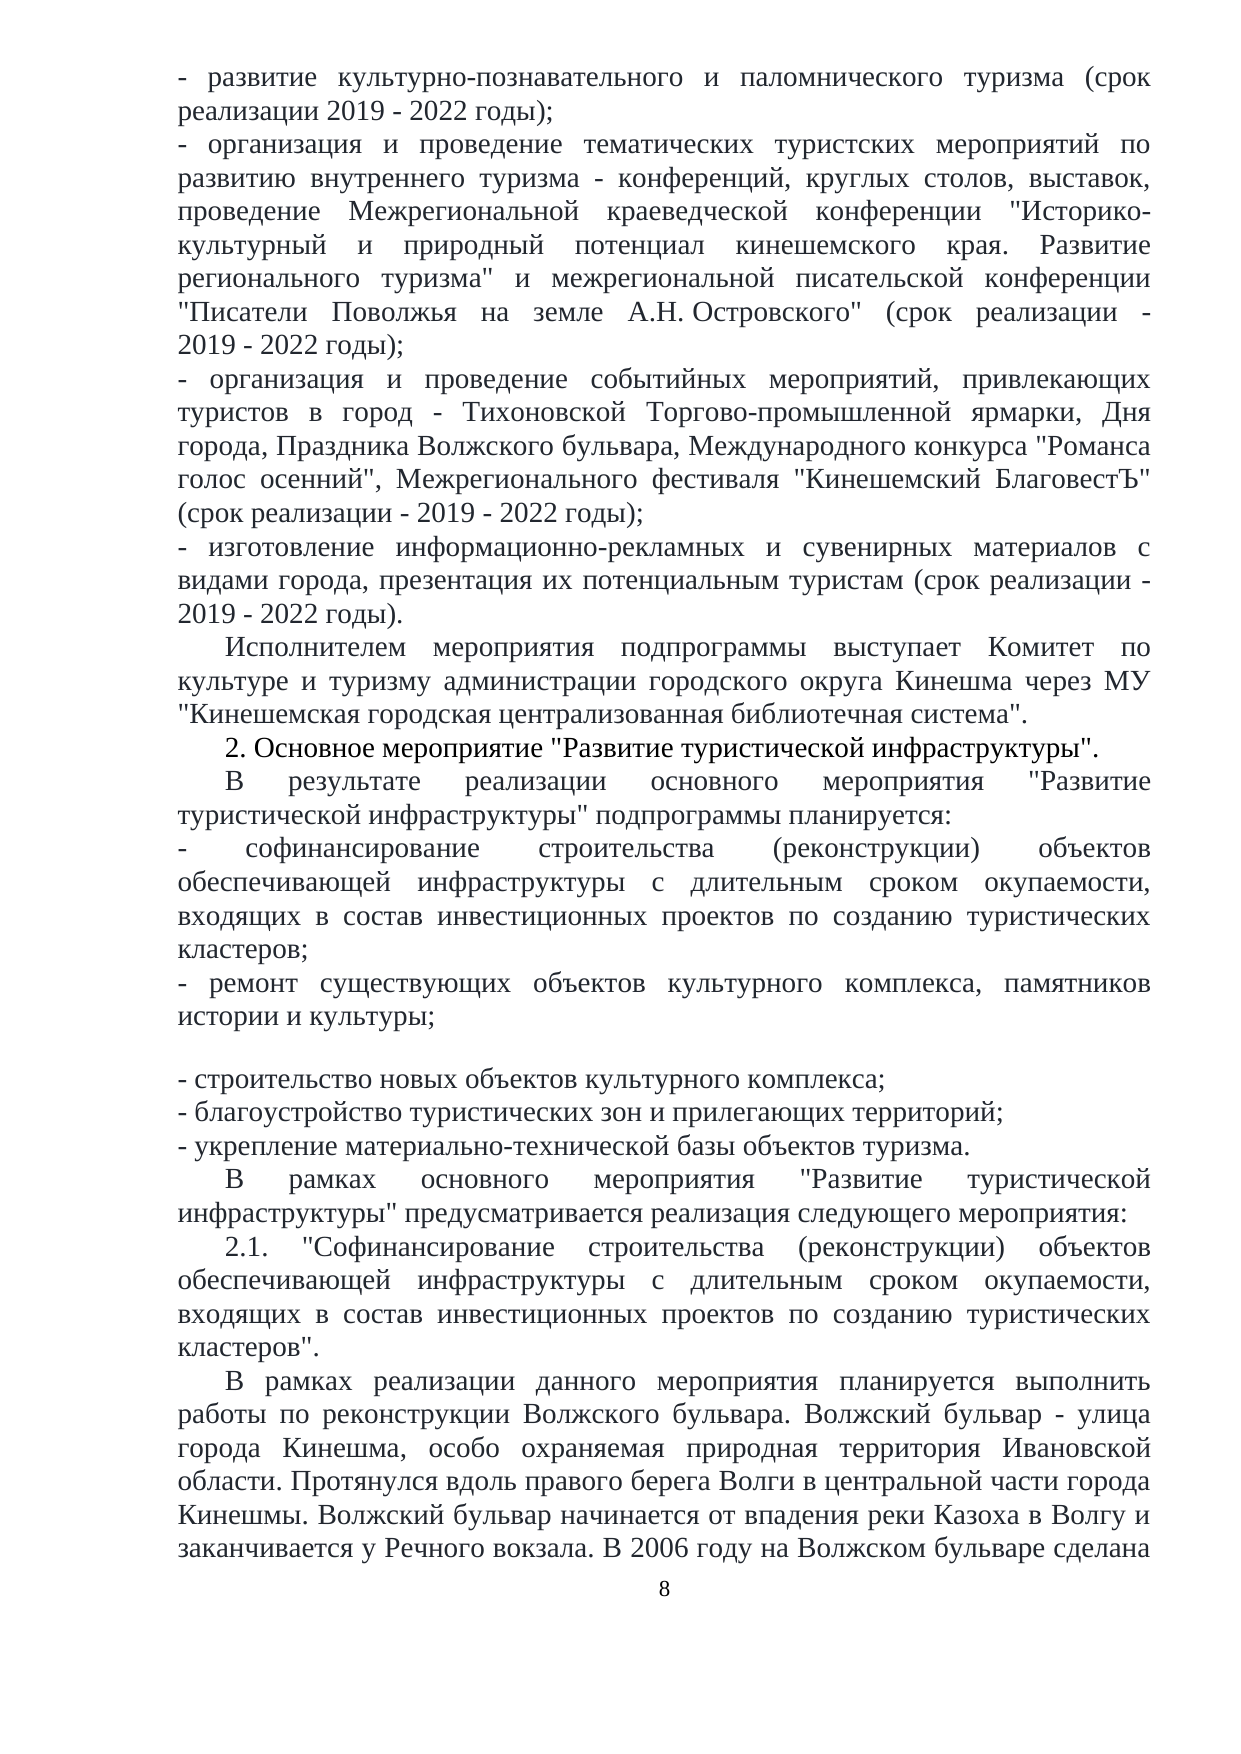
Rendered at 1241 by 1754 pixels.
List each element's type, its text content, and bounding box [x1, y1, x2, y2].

text - строительство новых объектов культурного комплекса; [177, 1061, 1152, 1094]
text - изготовление информационно-рекламных и сувенирных материалов с видами города, презентация их потенциальным туристам (срок реализации - 2019 - 2022 годы). [177, 529, 1152, 629]
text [177, 1363, 1152, 1564]
text - организация и проведение событийных мероприятий, привлекающих туристов в город - Тихоновской Торгово-промышленной ярмарки, Дня города, Праздника Волжского бульвара, Международного конкурса "Романса голос осенний", Межрегионального фестиваля "Кинешемский БлаговестЪ" (срок реализации - 2019 - 2022 годы); [177, 361, 1152, 529]
text - софинансирование строительства (реконструкции) объектов обеспечивающей инфраструктуры с длительным сроком окупаемости, входящих в состав инвестиционных проектов по созданию туристических кластеров; [177, 831, 1152, 965]
text 2. Основное мероприятие "Развитие туристической инфраструктуры". [177, 730, 1152, 763]
text В рамках основного мероприятия "Развитие туристической инфраструктуры" предусматривается реализация следующего мероприятия: [177, 1162, 1152, 1229]
text - ремонт существующих объектов культурного комплекса, памятников истории и культуры; [177, 965, 1152, 1032]
text - развитие культурно-познавательного и паломнического туризма (срок реализации 2019 - 2022 годы); [177, 59, 1152, 126]
text Исполнителем мероприятия подпрограммы выступает Комитет по культуре и туризму администрации городского округа Кинешма через МУ "Кинешемская городская централизованная библиотечная система". [177, 629, 1152, 730]
text - укрепление материально-технической базы объектов туризма. [177, 1128, 1152, 1162]
text - организация и проведение тематических туристских мероприятий по развитию внутреннего туризма - конференций, круглых столов, выставок, проведение Межрегиональной краеведческой конференции "Историко-культурный и природный потенциал кинешемского края. Развитие регионального туризма" и межрегиональной писательской конференции "Писатели Поволжья на земле А.Н. Островского" (срок реализации - 2019 - 2022 годы); [177, 126, 1152, 361]
text 2.1. "Софинансирование строительства (реконструкции) объектов обеспечивающей инфраструктуры с длительным сроком окупаемости, входящих в состав инвестиционных проектов по созданию туристических кластеров". [177, 1229, 1152, 1363]
text - благоустройство туристических зон и прилегающих территорий; [177, 1094, 1152, 1128]
text В результате реализации основного мероприятия "Развитие туристической инфраструктуры" подпрограммы планируется: [177, 763, 1152, 831]
